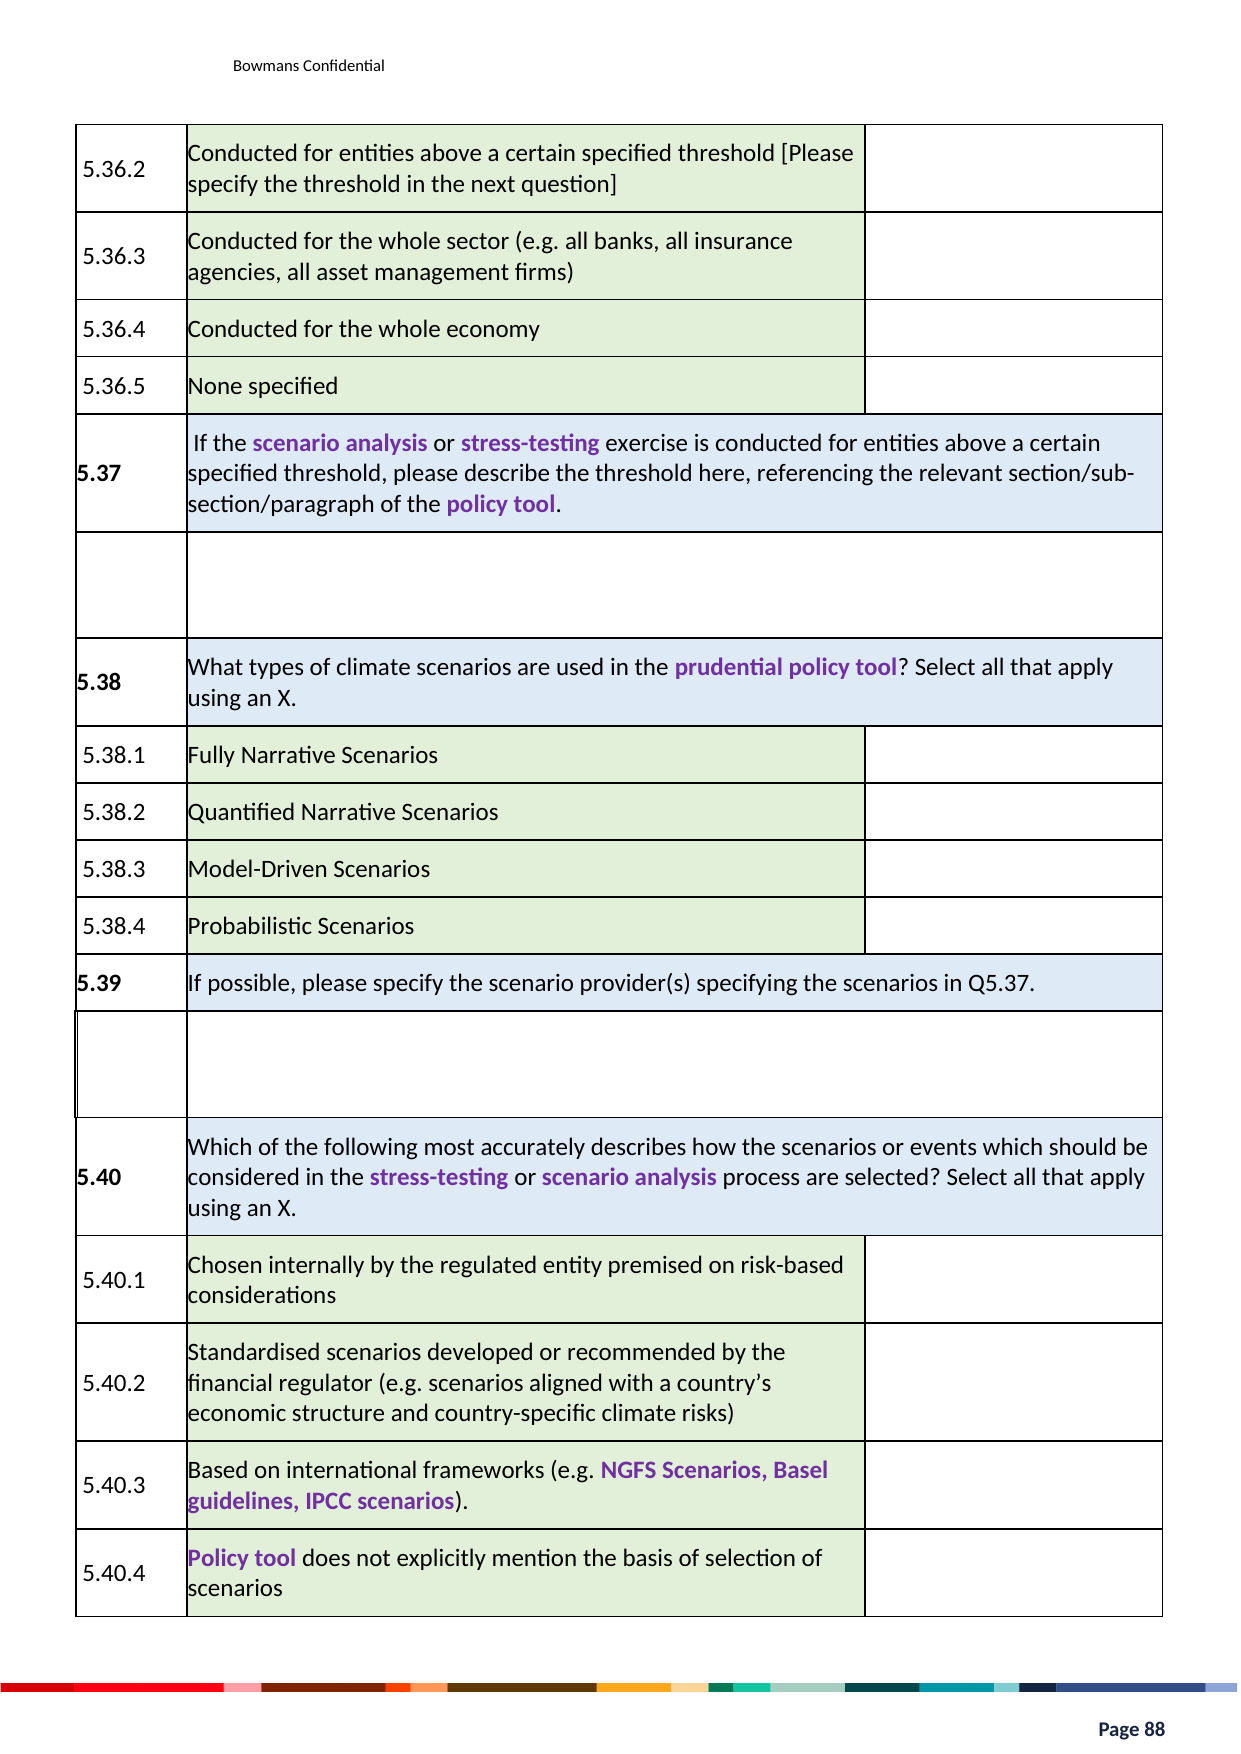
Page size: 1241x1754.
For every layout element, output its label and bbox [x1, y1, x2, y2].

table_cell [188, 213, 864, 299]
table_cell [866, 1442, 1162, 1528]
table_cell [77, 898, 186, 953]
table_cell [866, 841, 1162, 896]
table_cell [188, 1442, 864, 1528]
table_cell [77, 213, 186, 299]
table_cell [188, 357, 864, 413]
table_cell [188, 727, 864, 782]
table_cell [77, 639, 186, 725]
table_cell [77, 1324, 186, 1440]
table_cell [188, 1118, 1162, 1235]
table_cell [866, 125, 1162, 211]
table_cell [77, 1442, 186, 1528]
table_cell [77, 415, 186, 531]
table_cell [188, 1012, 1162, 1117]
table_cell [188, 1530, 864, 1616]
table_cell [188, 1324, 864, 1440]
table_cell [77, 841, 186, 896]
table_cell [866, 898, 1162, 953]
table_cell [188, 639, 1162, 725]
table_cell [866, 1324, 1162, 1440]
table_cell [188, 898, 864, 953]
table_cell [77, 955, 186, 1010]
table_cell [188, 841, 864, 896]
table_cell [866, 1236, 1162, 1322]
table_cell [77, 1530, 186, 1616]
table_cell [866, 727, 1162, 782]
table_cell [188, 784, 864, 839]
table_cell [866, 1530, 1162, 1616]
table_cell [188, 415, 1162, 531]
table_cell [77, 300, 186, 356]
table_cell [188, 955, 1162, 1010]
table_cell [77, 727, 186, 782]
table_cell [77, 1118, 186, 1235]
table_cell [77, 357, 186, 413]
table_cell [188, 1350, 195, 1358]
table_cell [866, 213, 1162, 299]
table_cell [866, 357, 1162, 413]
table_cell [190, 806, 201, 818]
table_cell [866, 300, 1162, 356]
picture [0, 1683, 1236, 1692]
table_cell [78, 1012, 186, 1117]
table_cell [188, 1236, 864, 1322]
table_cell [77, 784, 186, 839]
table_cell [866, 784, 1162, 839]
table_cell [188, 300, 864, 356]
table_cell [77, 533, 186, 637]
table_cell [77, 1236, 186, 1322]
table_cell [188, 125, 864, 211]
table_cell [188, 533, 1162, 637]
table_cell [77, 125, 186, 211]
